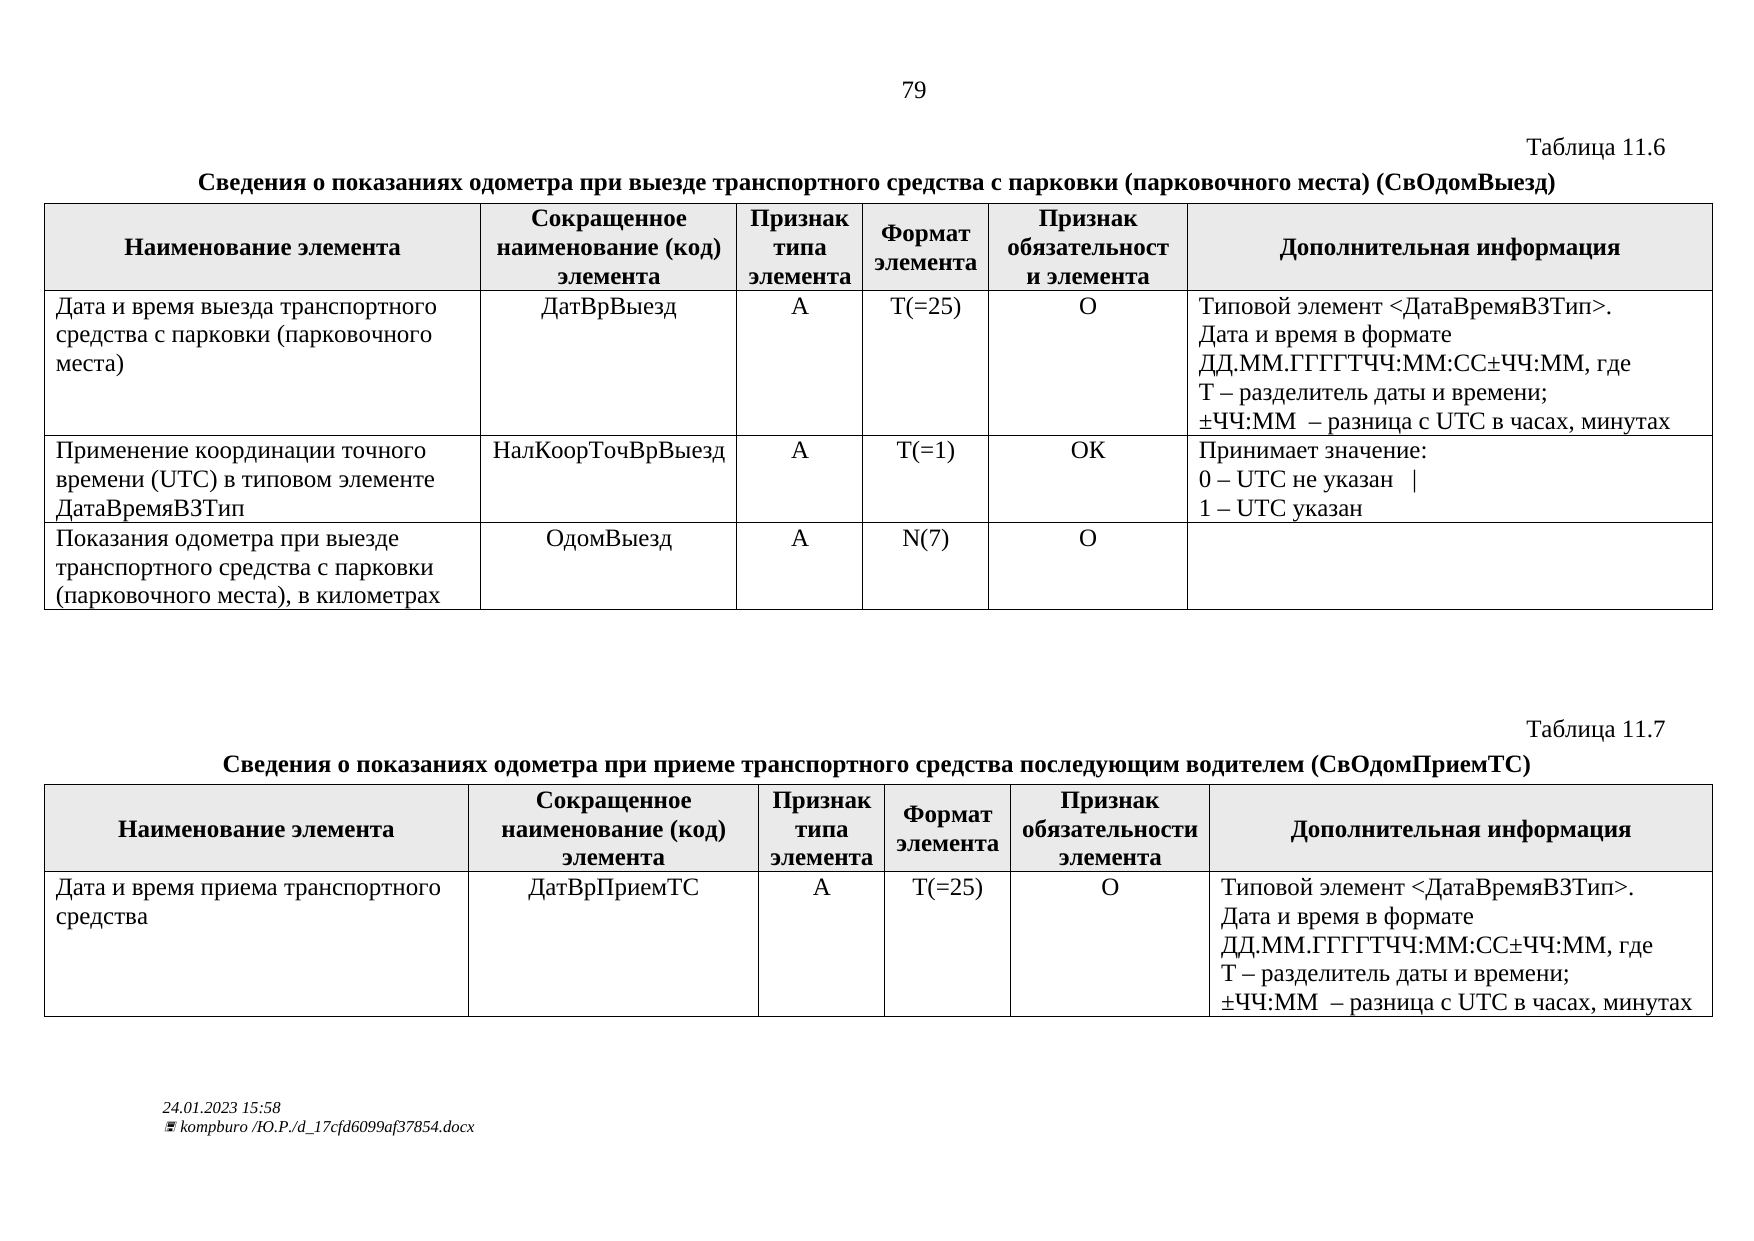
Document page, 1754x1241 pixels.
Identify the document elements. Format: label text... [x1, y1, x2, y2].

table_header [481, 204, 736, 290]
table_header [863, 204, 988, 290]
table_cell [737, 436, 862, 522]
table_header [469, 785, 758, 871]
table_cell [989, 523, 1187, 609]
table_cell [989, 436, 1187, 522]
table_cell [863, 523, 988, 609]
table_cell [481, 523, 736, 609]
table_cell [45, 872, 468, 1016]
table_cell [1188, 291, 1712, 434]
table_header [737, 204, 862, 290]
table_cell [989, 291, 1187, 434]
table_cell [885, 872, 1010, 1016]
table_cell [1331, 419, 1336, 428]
text Таблица 11.6 [89, 132, 1665, 161]
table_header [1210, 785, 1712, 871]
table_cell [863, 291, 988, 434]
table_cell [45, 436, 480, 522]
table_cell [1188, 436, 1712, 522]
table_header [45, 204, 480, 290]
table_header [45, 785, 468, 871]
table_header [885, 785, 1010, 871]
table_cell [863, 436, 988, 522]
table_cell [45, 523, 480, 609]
text Сведения о показаниях одометра при выезде транспортного средства с парковки (парковочного места) (СвОдомВыезд) [148, 167, 1606, 196]
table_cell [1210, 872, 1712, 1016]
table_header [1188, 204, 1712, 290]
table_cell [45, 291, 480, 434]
text Таблица 11.7 [89, 714, 1665, 743]
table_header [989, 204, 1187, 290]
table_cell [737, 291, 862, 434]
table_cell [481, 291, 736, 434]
text Сведения о показаниях одометра при приеме транспортного средства последующим водителем (СвОдомПриемТС) [148, 749, 1606, 778]
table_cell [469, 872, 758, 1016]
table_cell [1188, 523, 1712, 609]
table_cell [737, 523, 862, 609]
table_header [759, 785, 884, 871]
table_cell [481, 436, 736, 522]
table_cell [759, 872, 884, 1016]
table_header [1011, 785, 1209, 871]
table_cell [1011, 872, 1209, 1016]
